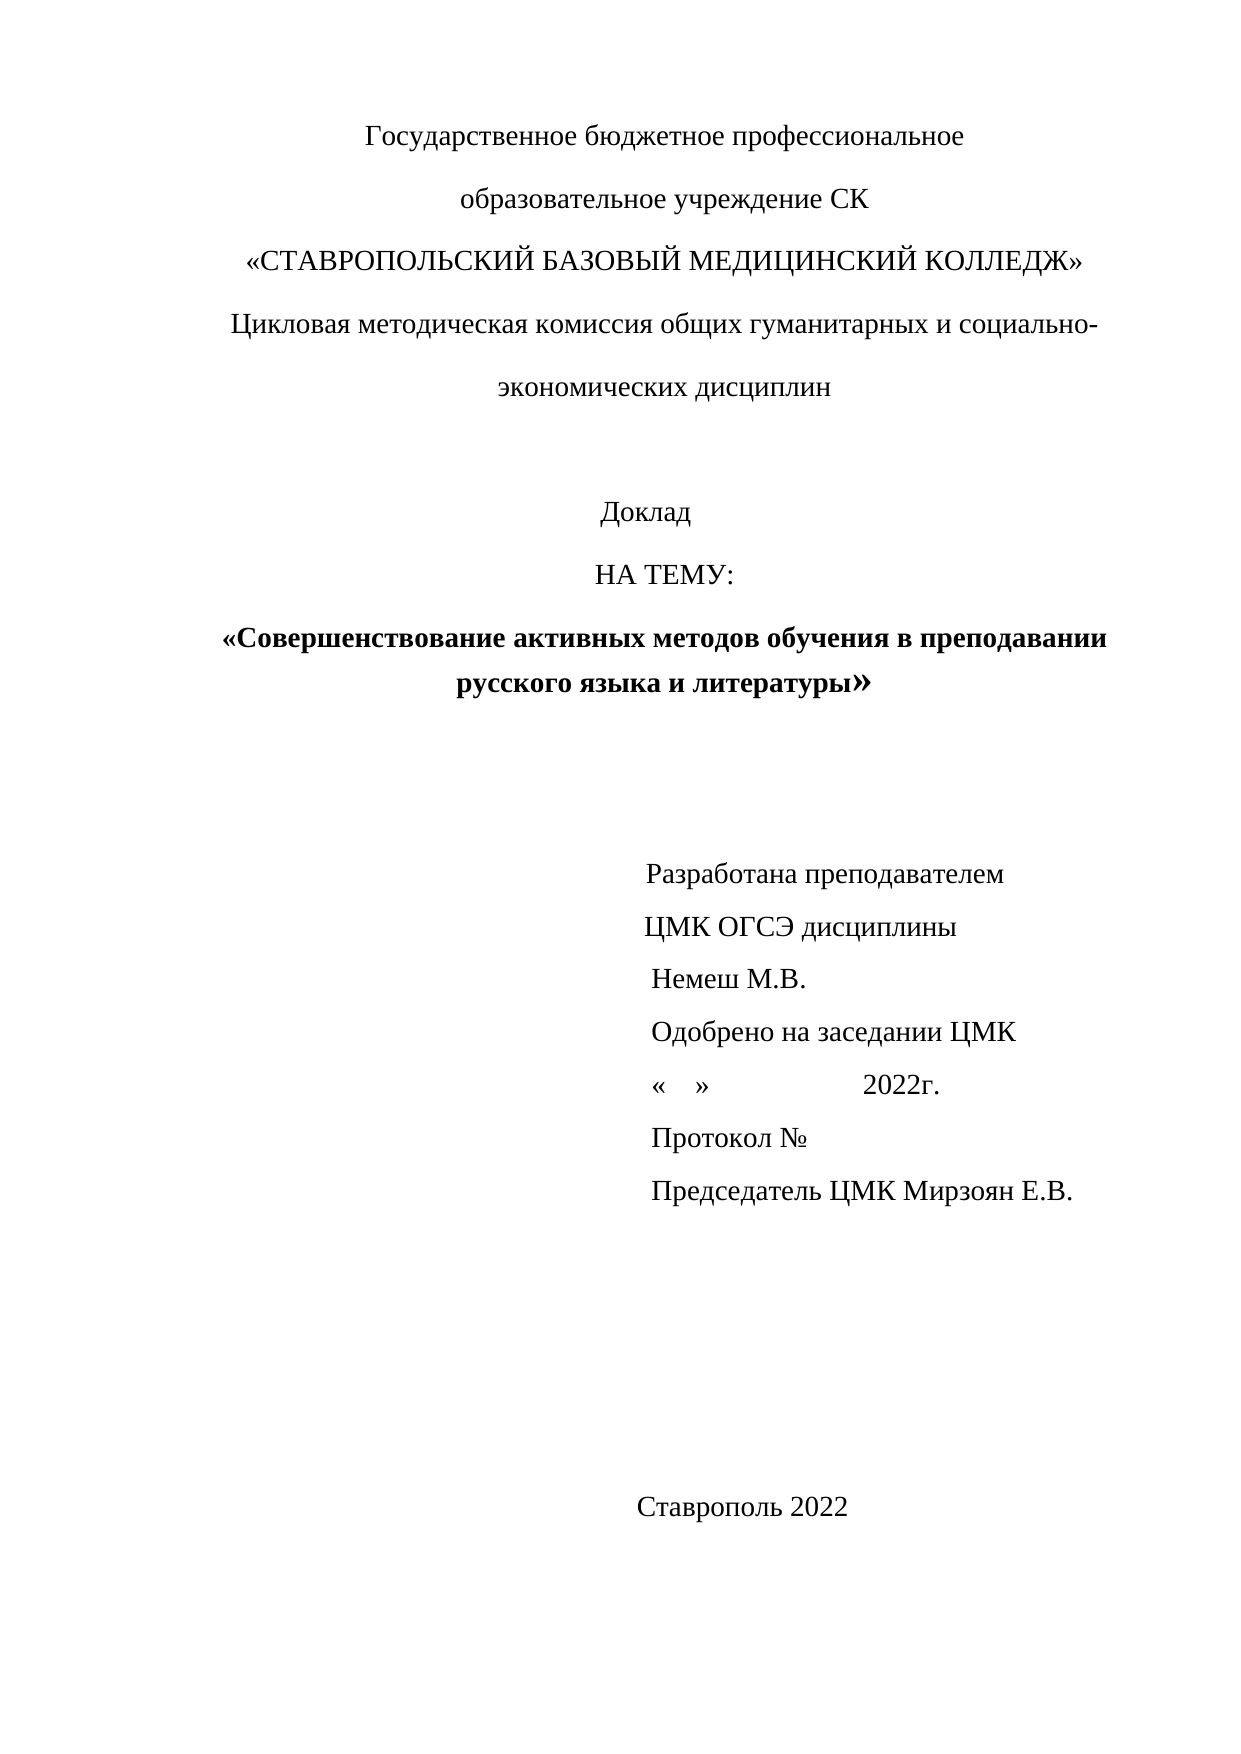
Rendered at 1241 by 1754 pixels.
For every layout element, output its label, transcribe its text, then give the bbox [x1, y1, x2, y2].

text « » 2022г. [177, 1067, 1152, 1101]
text Цикловая методическая комиссия общих гуманитарных и социально- [177, 306, 1152, 340]
text «Совершенствование активных методов обучения в преподавании русского языка и литературы» [177, 620, 1152, 701]
text Одобрено на заседании ЦМК [177, 1014, 1152, 1048]
text Ставрополь 2022 [177, 1489, 1152, 1523]
text ЦМК ОГСЭ дисциплины [177, 909, 1152, 942]
text «СТАВРОПОЛЬСКИЙ БАЗОВЫЙ МЕДИЦИНСКИЙ КОЛЛЕДЖ» [177, 243, 1152, 277]
text Председатель ЦМК Мирзоян Е.В. [177, 1173, 1152, 1206]
text Доклад [177, 494, 1152, 528]
text НА ТЕМУ: [177, 557, 1152, 591]
text Разработана преподавателем [177, 856, 1152, 889]
text Государственное бюджетное профессиональное [177, 118, 1152, 152]
text экономических дисциплин [177, 369, 1152, 402]
text образовательное учреждение СК [177, 181, 1152, 214]
text Протокол № [177, 1120, 1152, 1154]
text Немеш М.В. [177, 962, 1152, 995]
